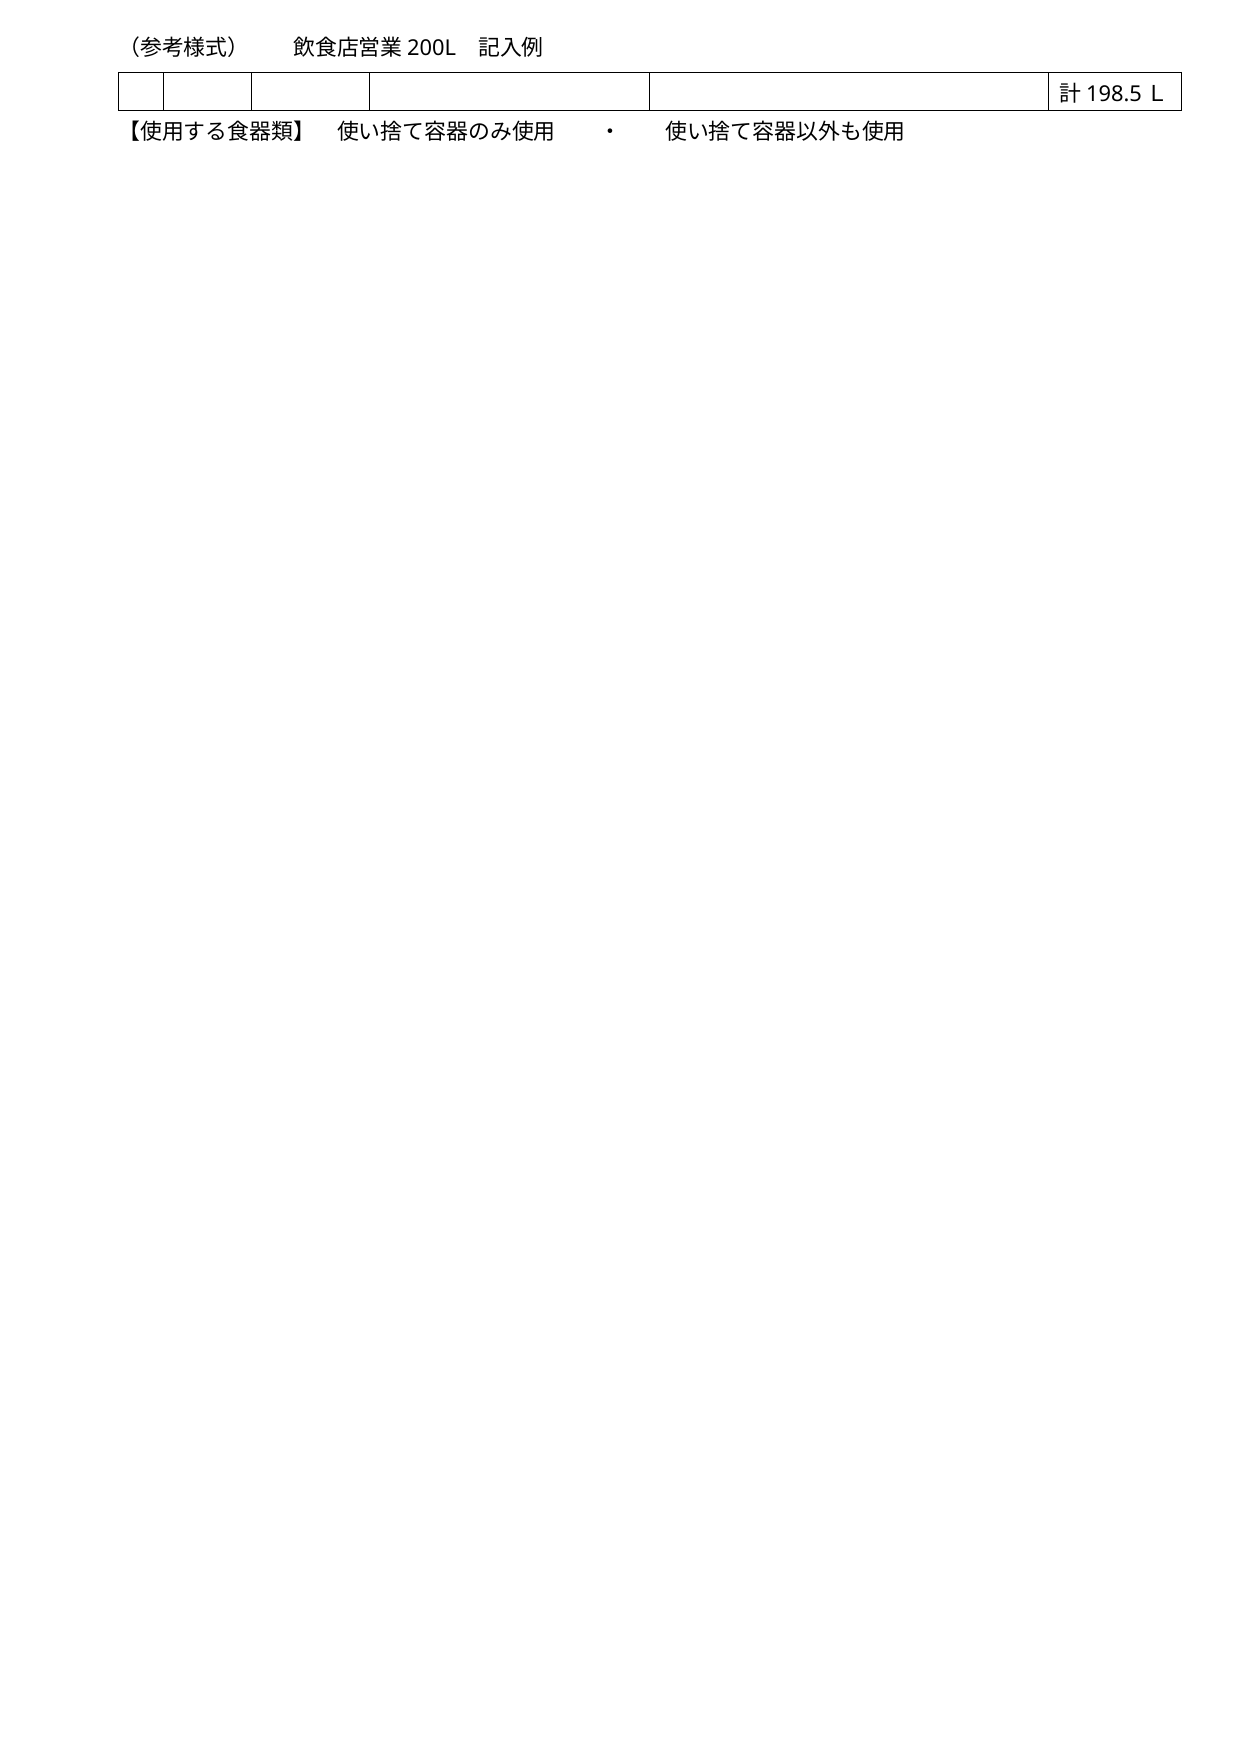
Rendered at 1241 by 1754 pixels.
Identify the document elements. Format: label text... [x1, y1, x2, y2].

table_cell [164, 73, 251, 110]
table_cell [119, 73, 163, 110]
table_cell [650, 73, 1048, 110]
table_cell [370, 73, 649, 110]
table_cell 計198.5Ｌ [1049, 73, 1181, 110]
table_cell [252, 73, 369, 110]
text 【使用する食器類】 使い捨て容器のみ使用 ・ 使い捨て容器以外も使用 [118, 111, 1122, 149]
